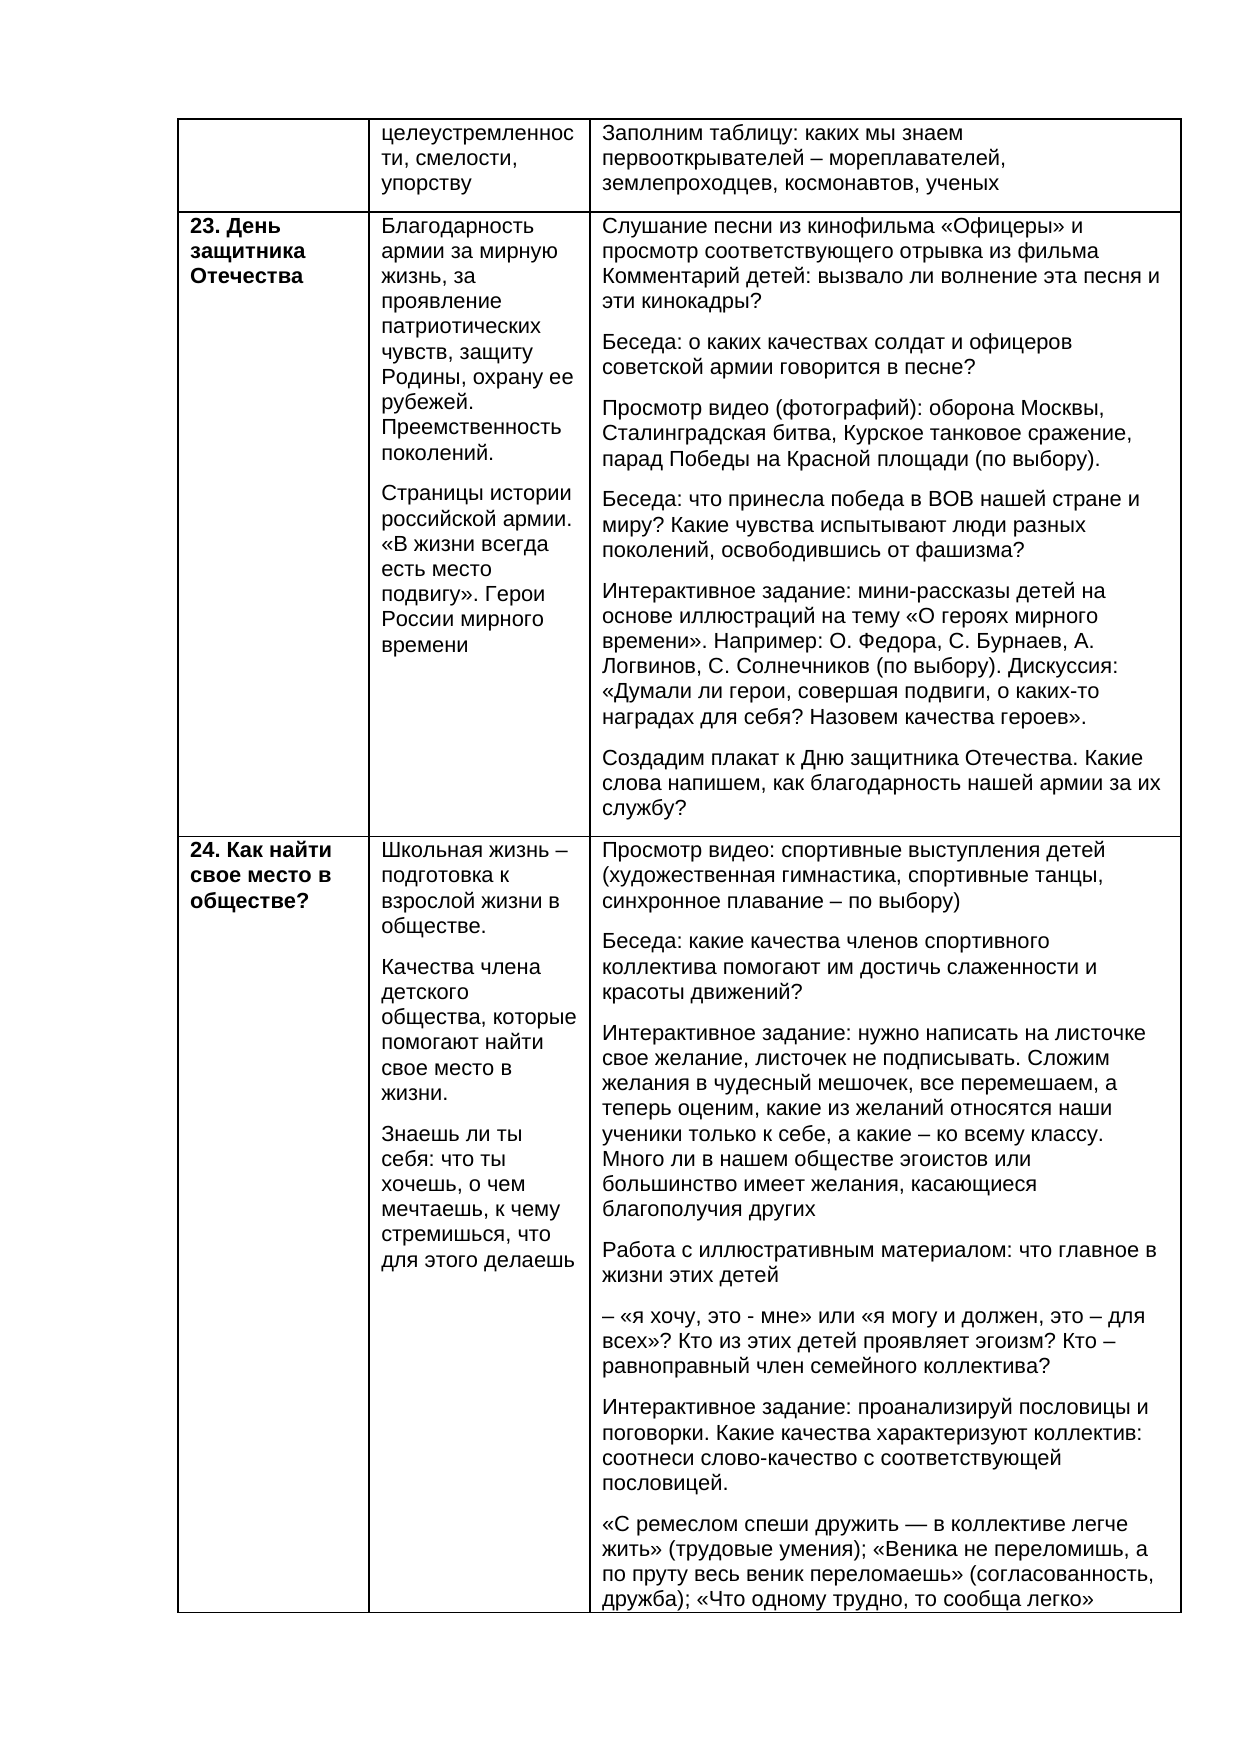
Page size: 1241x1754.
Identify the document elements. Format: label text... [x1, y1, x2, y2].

table_cell Благодарность армии за мирную жизнь, за проявление патриотических чувств, защиту Родины, охрану ее рубежей. Преемственность поколений. Страницы истории российской армии. «В жизни всегда есть место подвигу». Герои России мирного времени [370, 213, 589, 836]
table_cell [370, 120, 589, 211]
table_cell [179, 837, 368, 1612]
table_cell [591, 837, 1180, 1612]
table_cell 23. День защитника Отечества [179, 213, 368, 836]
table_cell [370, 837, 589, 1612]
table_cell Слушание песни из кинофильма «Офицеры» и просмотр соответствующего отрывка из фильма Комментарий детей: вызвало ли волнение эта песня и эти кинокадры? Беседа: о каких качествах солдат и офицеров советской армии говорится в песне? Просмотр видео (фотографий): оборона Москвы, Сталинградская битва, Курское танковое сражение, парад Победы на Красной площади (по выбору). Беседа: что принесла победа в ВОВ нашей стране и миру? Какие чувства испытывают люди разных поколений, освободившись от фашизма? Интерактивное задание: мини-рассказы детей на основе иллюстраций на тему «О героях мирного времени». Например: О. Федора, С. Бурнаев, А. Логвинов, С. Солнечников (по выбору). Дискуссия: «Думали ли герои, совершая подвиги, о каких-то наградах для себя? Назовем качества героев». Создадим плакат к Дню защитника Отечества. Какие слова напишем, как благодарность нашей армии за их службу? [591, 213, 1180, 836]
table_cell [591, 120, 1180, 211]
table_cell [179, 120, 368, 211]
